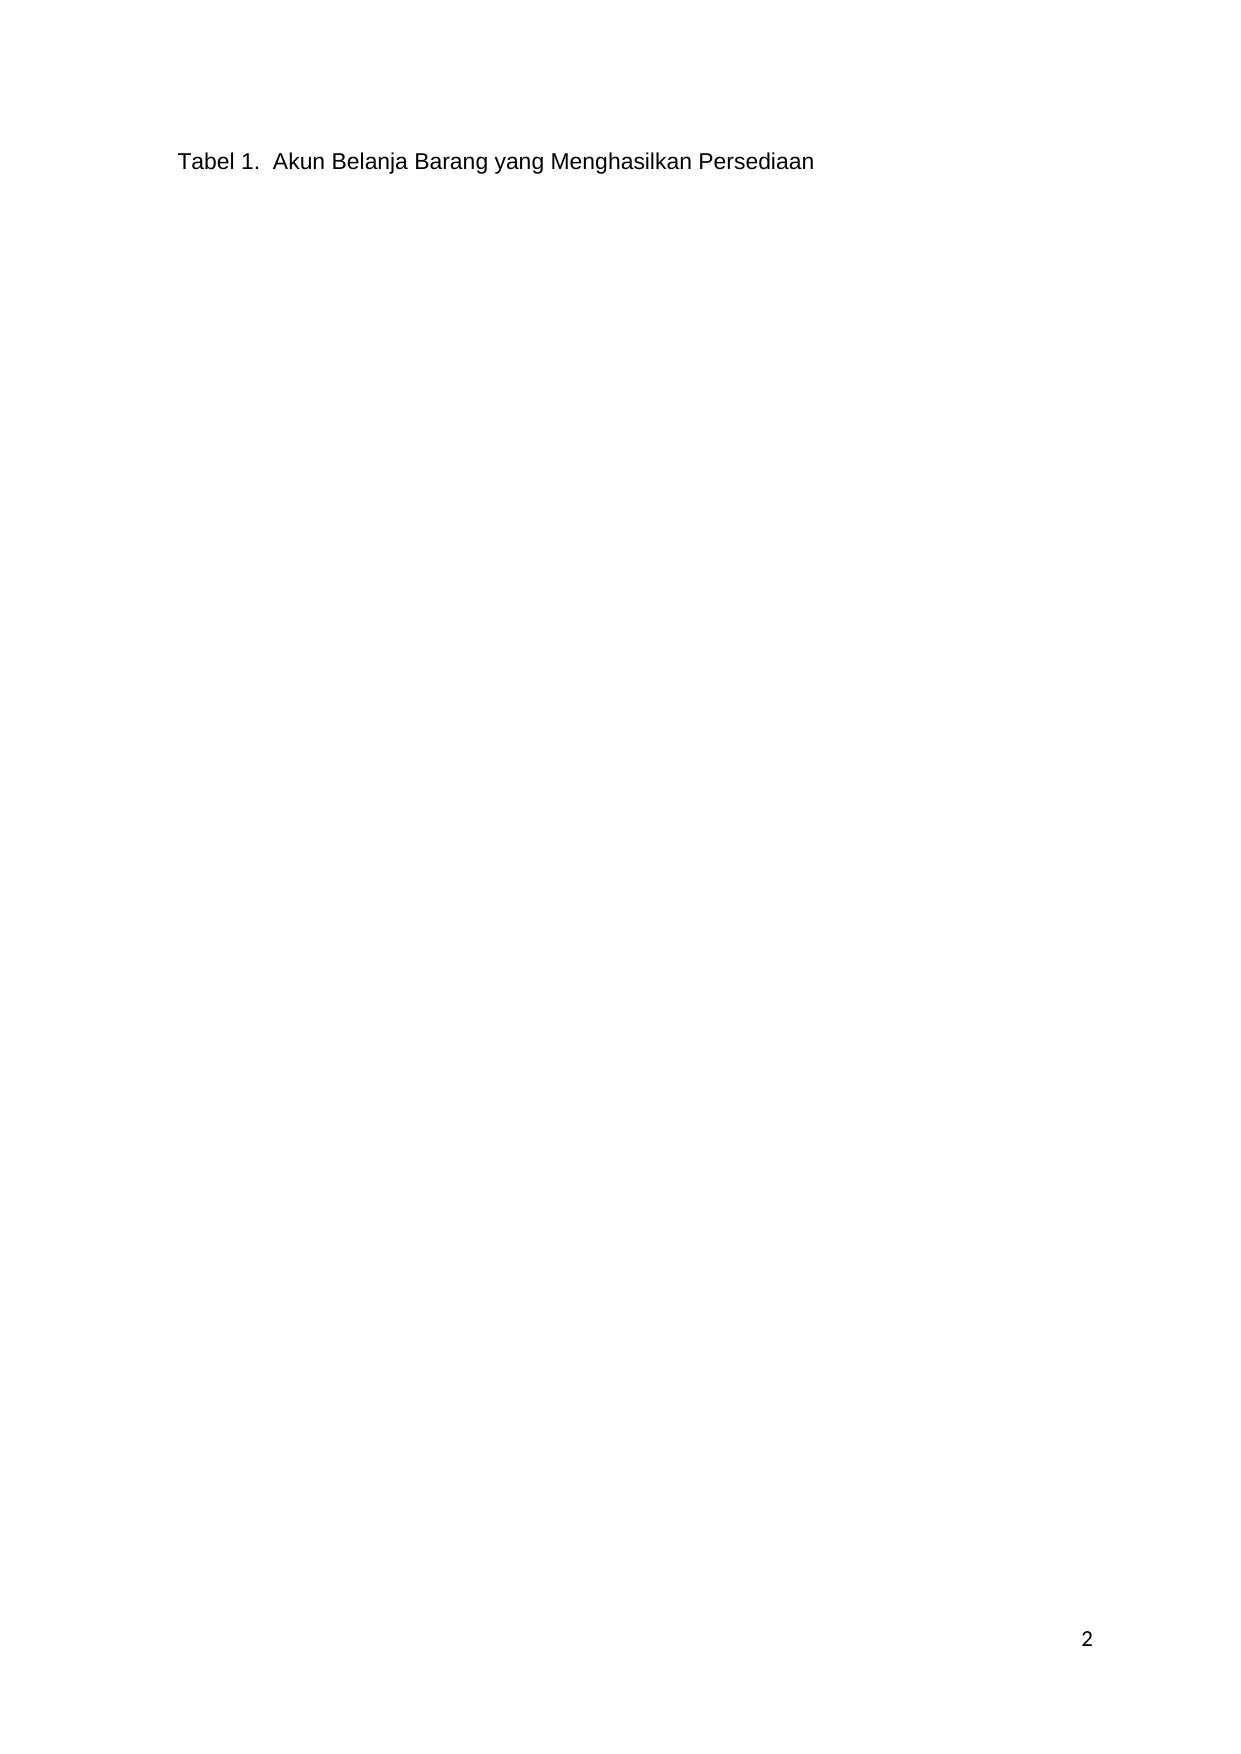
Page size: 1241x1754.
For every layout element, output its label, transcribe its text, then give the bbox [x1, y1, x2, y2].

list Tabel 1. Akun Belanja Barang yang Menghasilkan Persediaan [177, 148, 1092, 174]
